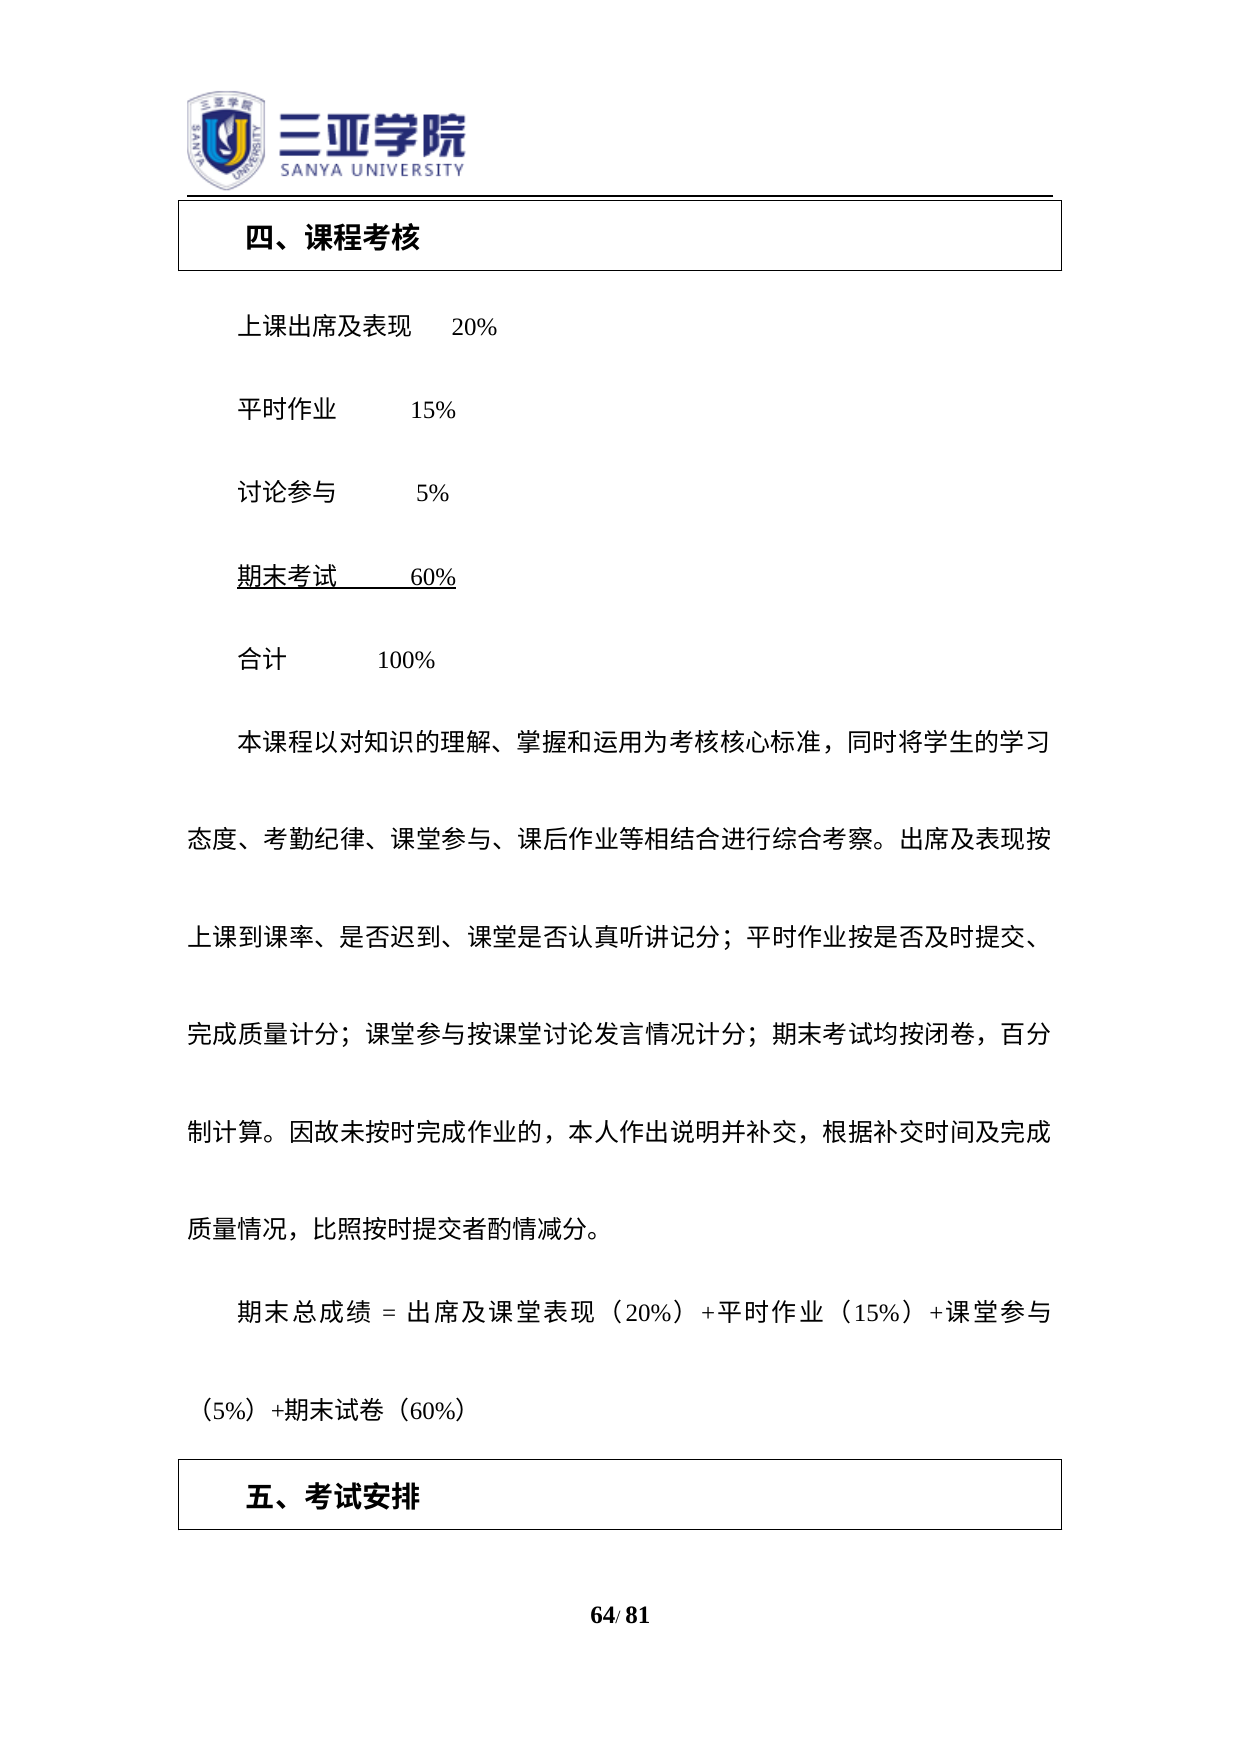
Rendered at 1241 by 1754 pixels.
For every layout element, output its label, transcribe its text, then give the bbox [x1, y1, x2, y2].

text 五、考试安排 [179, 1460, 1061, 1529]
picture [187, 88, 484, 194]
text 本课程以对知识的理解、掌握和运用为考核核心标准，同时将学生的学习态度、考勤纪律、课堂参与、课后作业等相结合进行综合考察。出席及表现按上课到课率、是否迟到、课堂是否认真听讲记分；平时作业按是否及时提交、完成质量计分；课堂参与按课堂讨论发言情况计分；期末考试均按闭卷，百分制计算。因故未按时完成作业的，本人作出说明并补交，根据补交时间及完成质量情况，比照按时提交者酌情减分。 [187, 708, 1053, 1260]
text 平时作业 15% [187, 375, 1053, 440]
text 讨论参与 5% [187, 458, 1053, 523]
text 期末考试 60% [187, 542, 1053, 607]
text 四、课程考核 [179, 201, 1061, 270]
text 期末总成绩 = 出席及课堂表现（20%）+平时作业（15%）+课堂参与（5%）+期末试卷（60%） [187, 1278, 1053, 1441]
text 合计 100% [187, 625, 1053, 690]
text 上课出席及表现 20% [187, 292, 1053, 357]
